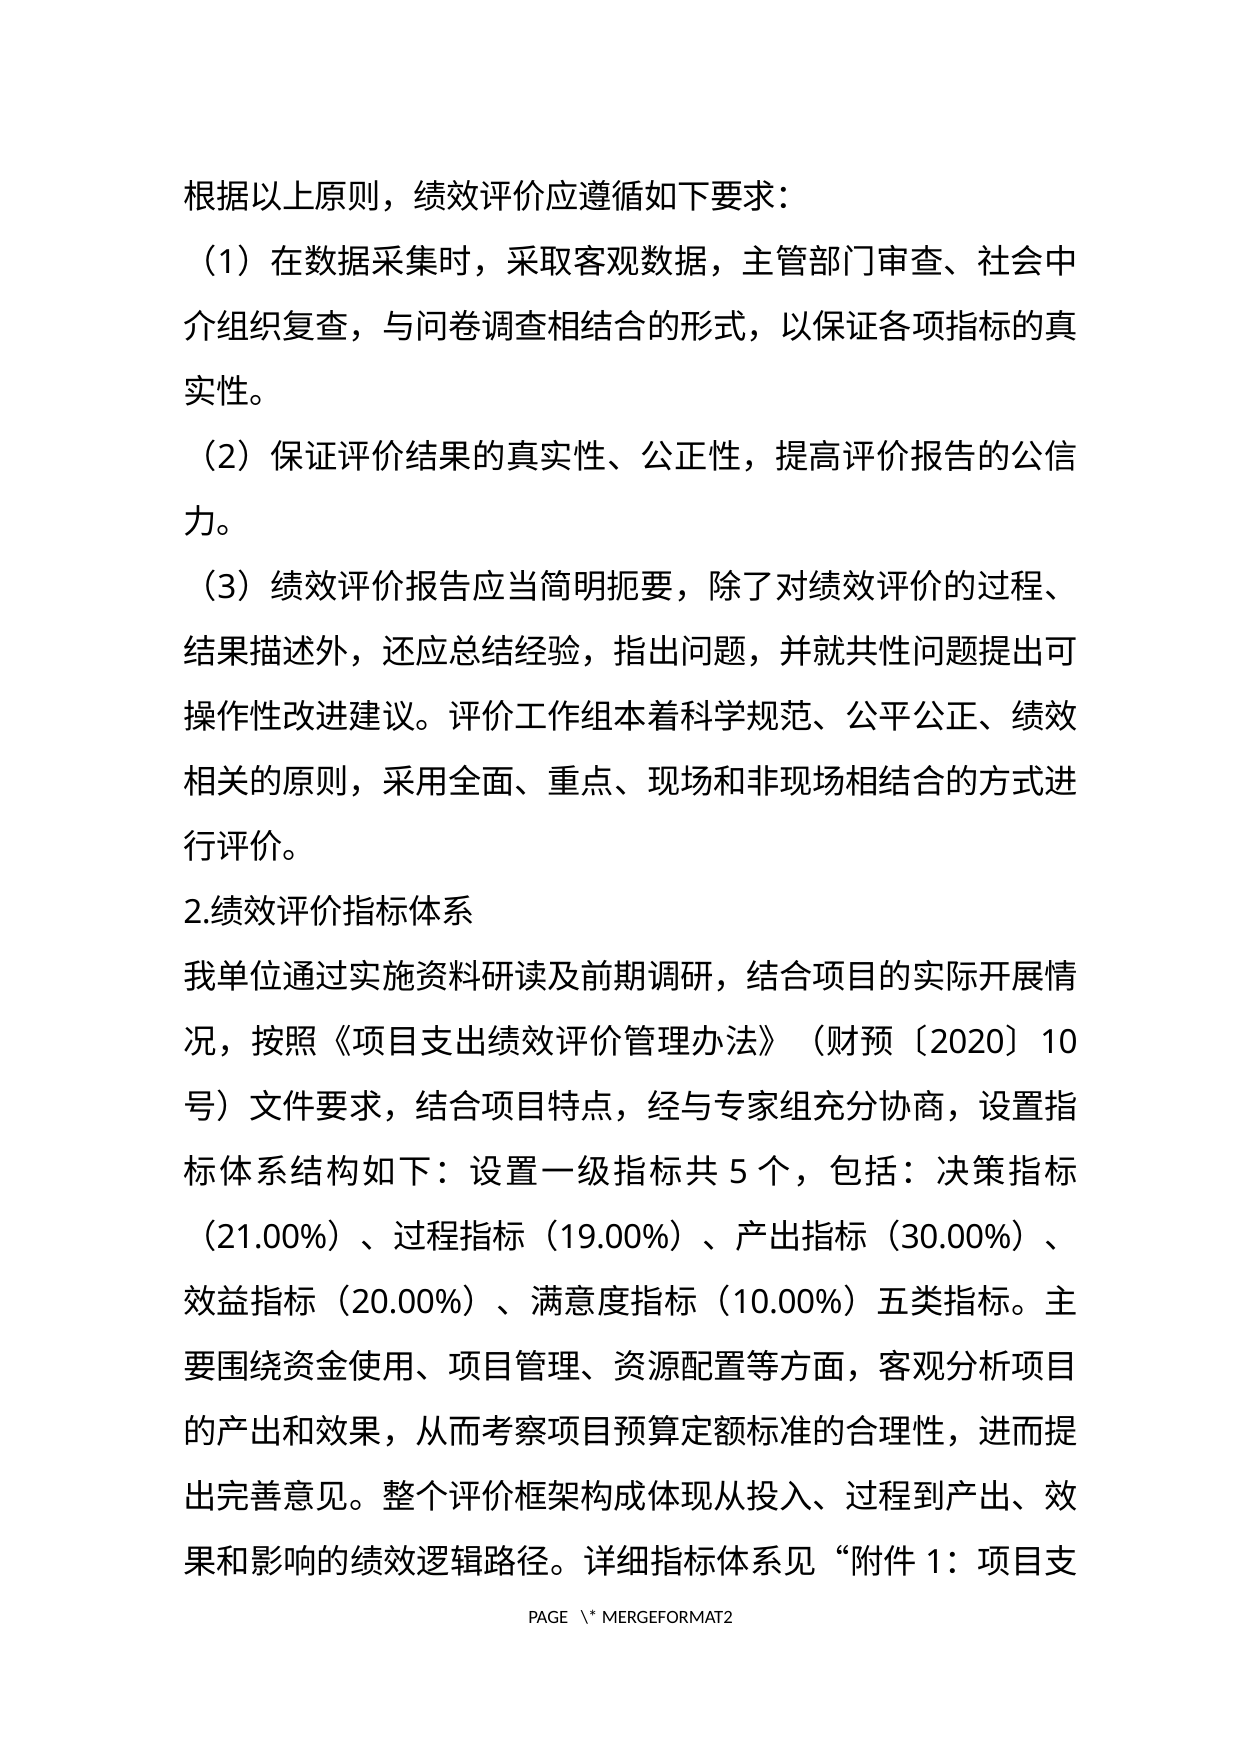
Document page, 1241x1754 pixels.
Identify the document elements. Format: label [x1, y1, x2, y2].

text [183, 162, 1078, 1592]
